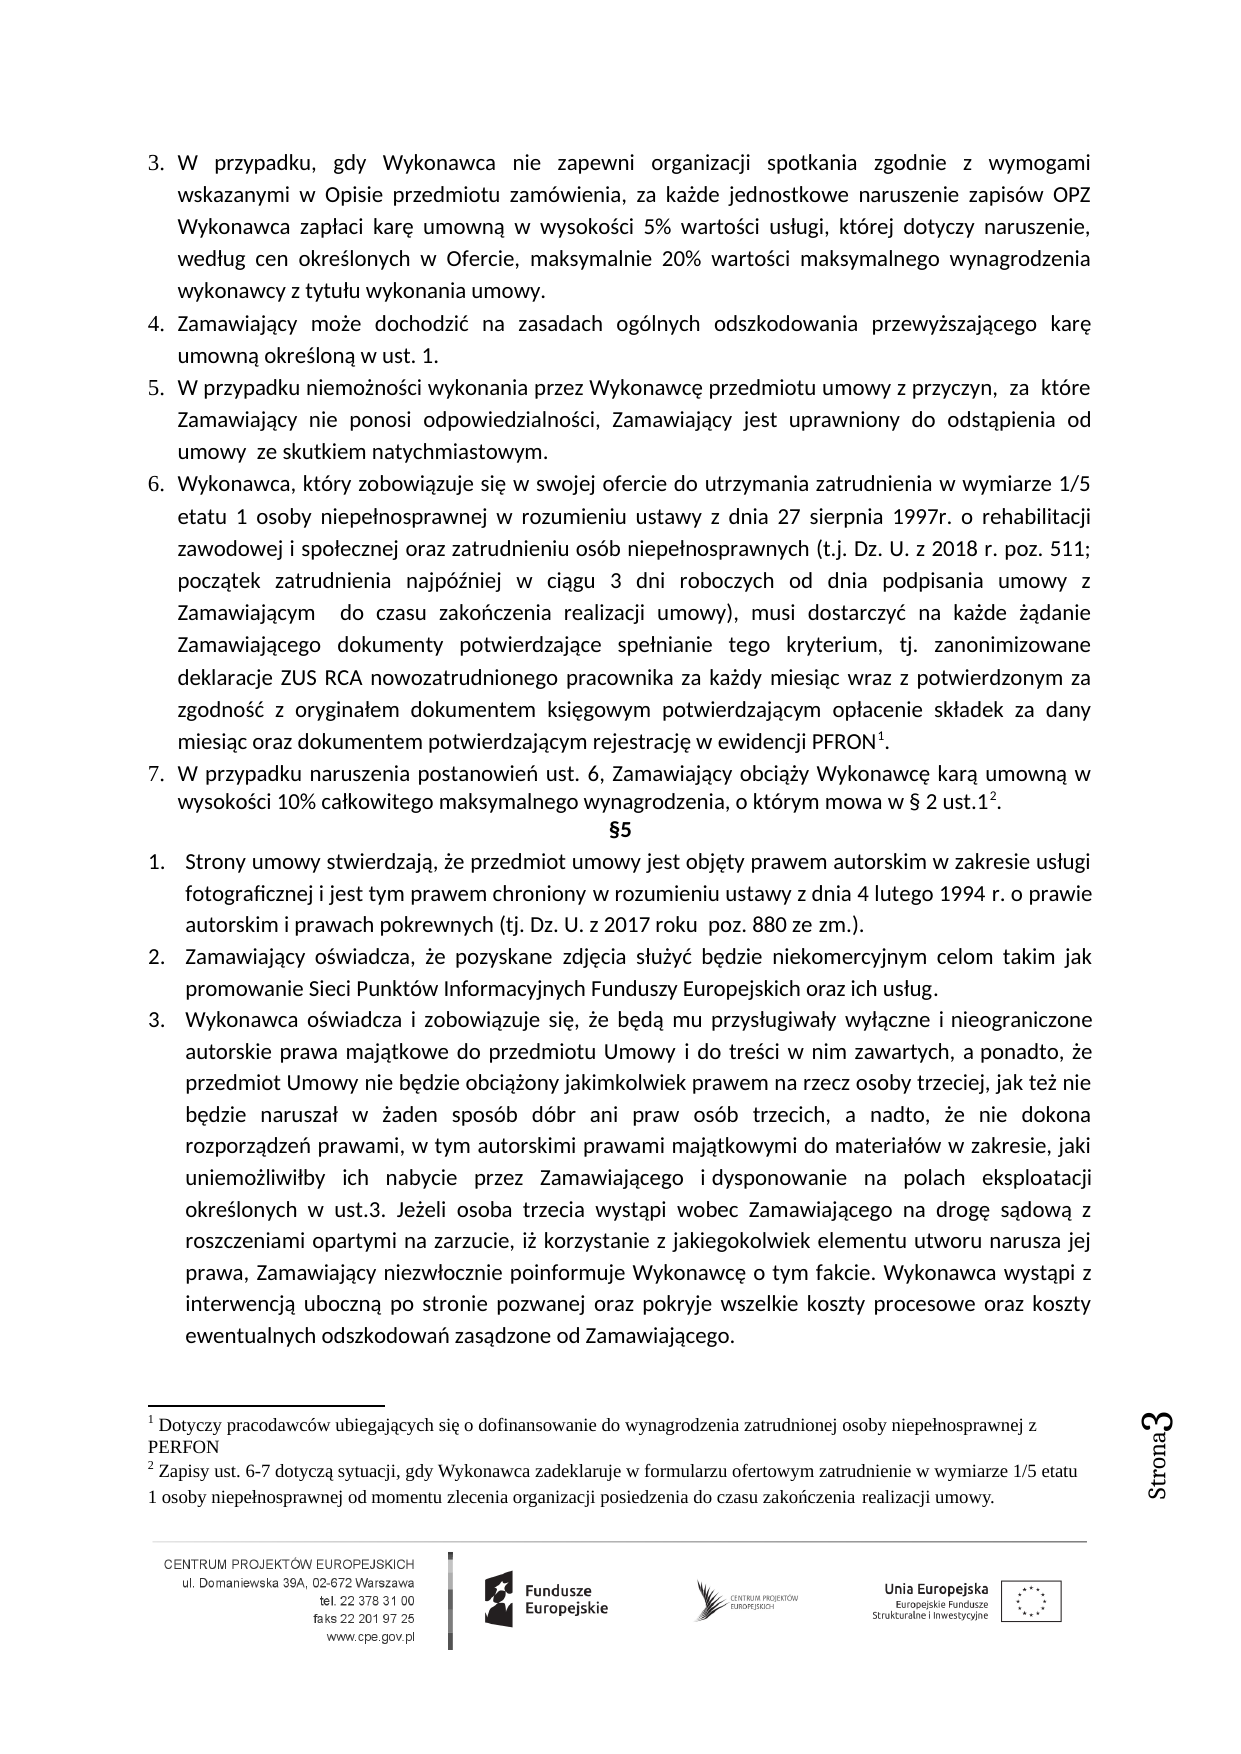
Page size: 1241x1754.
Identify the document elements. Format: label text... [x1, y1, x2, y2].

list Wykonawca oświadcza i zobowiązuje się, że będą mu przysługiwały wyłączne i nieograniczone autorskie prawa majątkowe do przedmiotu Umowy i do treści w nim zawartych, a ponadto, że przedmiot Umowy nie będzie obciążony jakimkolwiek prawem na rzecz osoby trzeciej, jak też nie będzie naruszał w żaden sposób dóbr ani praw osób trzecich, a nadto, że nie dokona rozporządzeń prawami, w tym autorskimi prawami majątkowymi do materiałów w zakresie, jaki uniemożliwiłby ich nabycie przez Zamawiającego i dysponowanie na polach eksploatacji określonych w ust.3. Jeżeli osoba trzecia wystąpi wobec Zamawiającego na drogę sądową z roszczeniami opartymi na zarzucie, iż korzystanie z jakiegokolwiek elementu utworu narusza jej prawa, Zamawiający niezwłocznie poinformuje Wykonawcę o tym fakcie. Wykonawca wystąpi z interwencją uboczną po stronie pozwanej oraz pokryje wszelkie koszty procesowe oraz koszty ewentualnych odszkodowań zasądzone od Zamawiającego. [148, 1005, 1093, 1349]
list W przypadku naruszenia postanowień ust. 6, Zamawiający obciąży Wykonawcę karą umowną w wysokości 10% całkowitego maksymalnego wynagrodzenia, o którym mowa w § 2 ust.1. [148, 759, 1093, 815]
list W przypadku niemożności wykonania przez Wykonawcę przedmiotu umowy z przyczyn, za które Zamawiający nie ponosi odpowiedzialności, Zamawiający jest uprawniony do odstąpienia od umowy ze skutkiem natychmiastowym. [148, 373, 1093, 465]
list Wykonawca, który zobowiązuje się w swojej ofercie do utrzymania zatrudnienia w wymiarze 1/5 etatu 1 osoby niepełnosprawnej w rozumieniu ustawy z dnia 27 sierpnia 1997r. o rehabilitacji zawodowej i społecznej oraz zatrudnieniu osób niepełnosprawnych (t.j. Dz. U. z 2018 r. poz. 511; początek zatrudnienia najpóźniej w ciągu 3 dni roboczych od dnia podpisania umowy z Zamawiającym do czasu zakończenia realizacji umowy), musi dostarczyć na każde żądanie Zamawiającego dokumenty potwierdzające spełnianie tego kryterium, tj. zanonimizowane deklaracje ZUS RCA nowozatrudnionego pracownika za każdy miesiąc wraz z potwierdzonym za zgodność z oryginałem dokumentem księgowym potwierdzającym opłacenie składek za dany miesiąc oraz dokumentem potwierdzającym rejestrację w ewidencji PFRON. [148, 469, 1093, 755]
text §5 [148, 815, 1093, 843]
list Zamawiający oświadcza, że pozyskane zdjęcia służyć będzie niekomercyjnym celom takim jak promowanie Sieci Punktów Informacyjnych Funduszy Europejskich oraz ich usług. [148, 942, 1093, 1002]
list Zamawiający może dochodzić na zasadach ogólnych odszkodowania przewyższającego karę umowną określoną w ust. 1. [148, 309, 1093, 369]
picture [147, 1536, 1092, 1655]
list W przypadku, gdy Wykonawca nie zapewni organizacji spotkania zgodnie z wymogami wskazanymi w Opisie przedmiotu zamówienia, za każde jednostkowe naruszenie zapisów OPZ Wykonawca zapłaci karę umowną w wysokości 5% wartości usługi, której dotyczy naruszenie, według cen określonych w Ofercie, maksymalnie 20% wartości maksymalnego wynagrodzenia wykonawcy z tytułu wykonania umowy. [148, 148, 1093, 304]
list Strony umowy stwierdzają, że przedmiot umowy jest objęty prawem autorskim w zakresie usługi fotograficznej i jest tym prawem chroniony w rozumieniu ustawy z dnia 4 lutego 1994 r. o prawie autorskim i prawach pokrewnych (tj. Dz. U. z 2017 roku poz. 880 ze zm.). [148, 847, 1093, 939]
